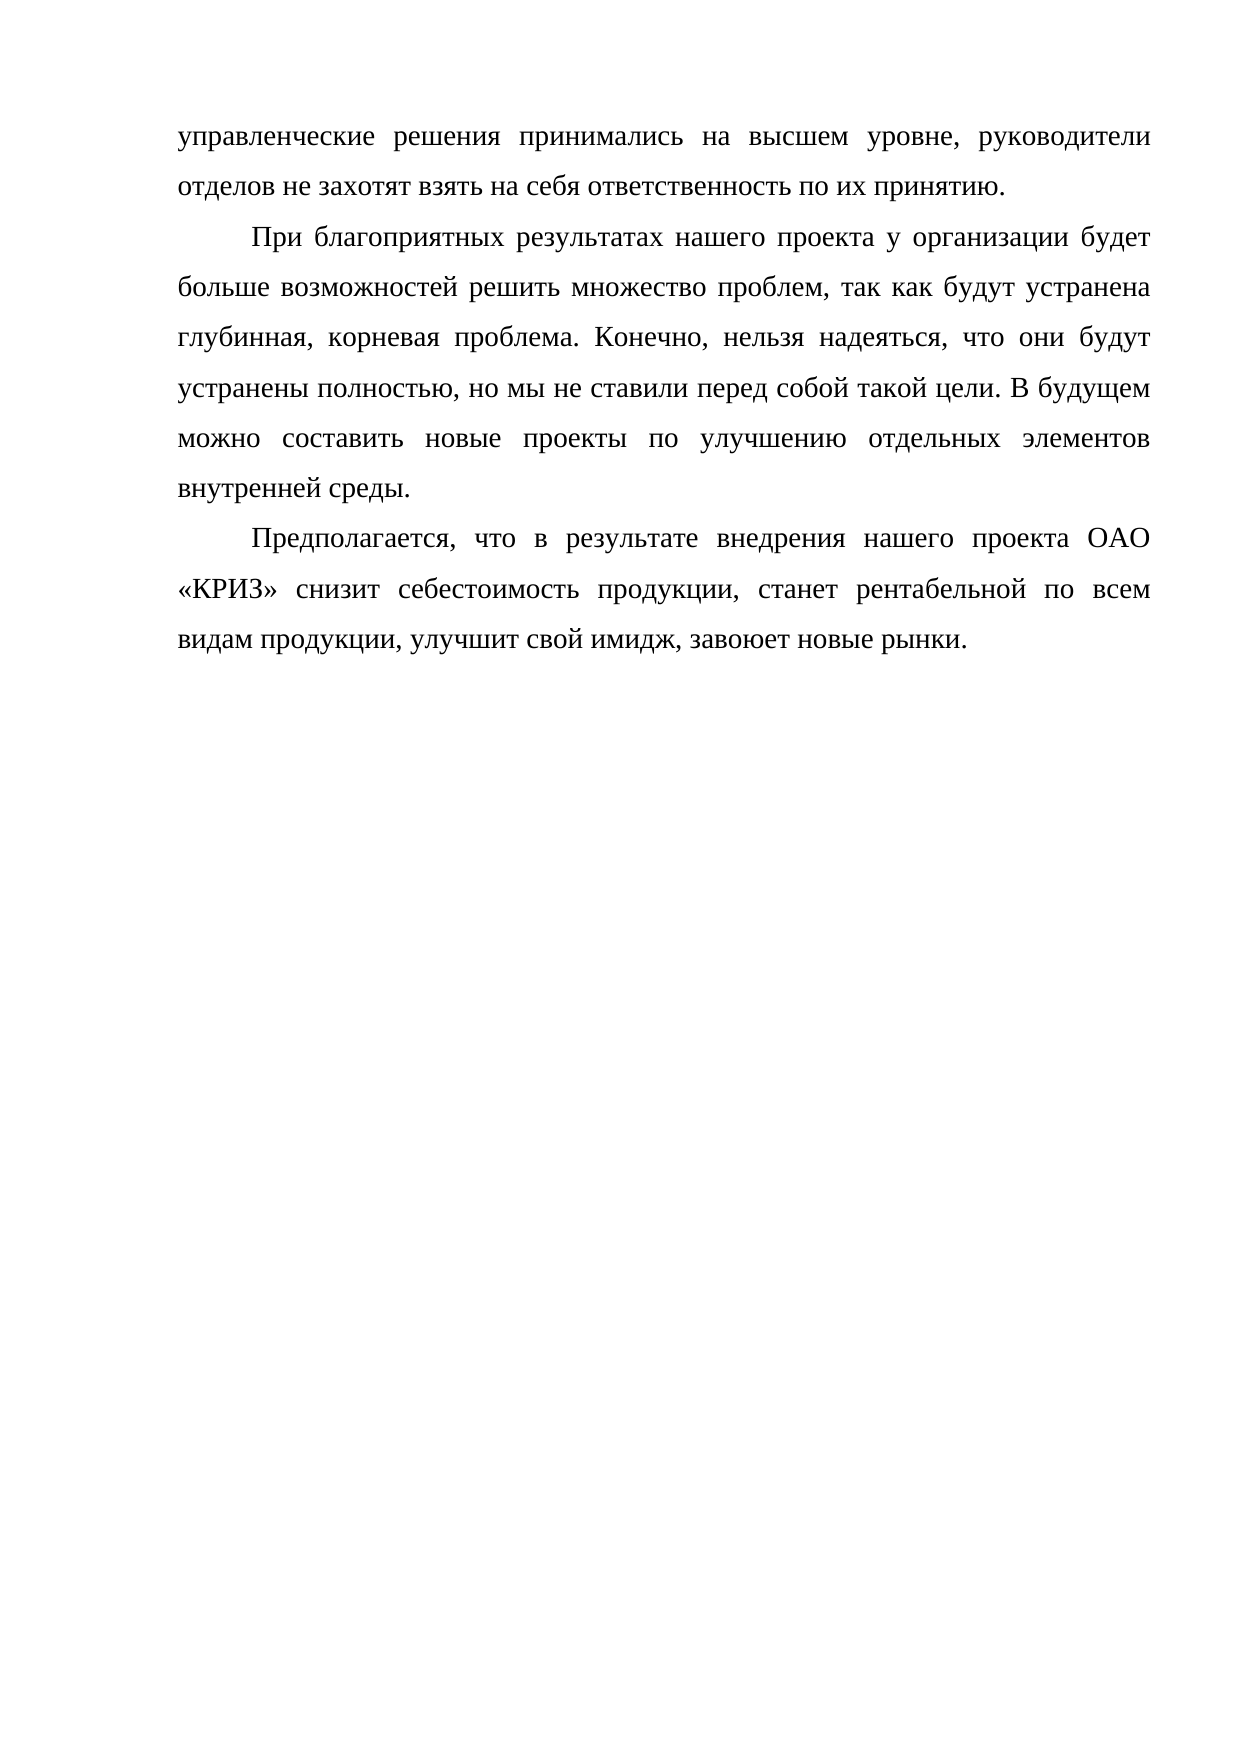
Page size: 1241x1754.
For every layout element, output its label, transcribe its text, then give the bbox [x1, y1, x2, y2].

text При благоприятных результатах нашего проекта у организации будет больше возможностей решить множество проблем, так как будут устранена глубинная, корневая проблема. Конечно, нельзя надеяться, что они будут устранены полностью, но мы не ставили перед собой такой цели. В будущем можно составить новые проекты по улучшению отдельных элементов внутренней среды. [177, 219, 1152, 504]
text Предполагается, что в результате внедрения нашего проекта ОАО «КРИЗ» снизит себестоимость продукции, станет рентабельной по всем видам продукции, улучшит свой имидж, завоюет новые рынки. [177, 521, 1152, 655]
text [177, 118, 1152, 202]
